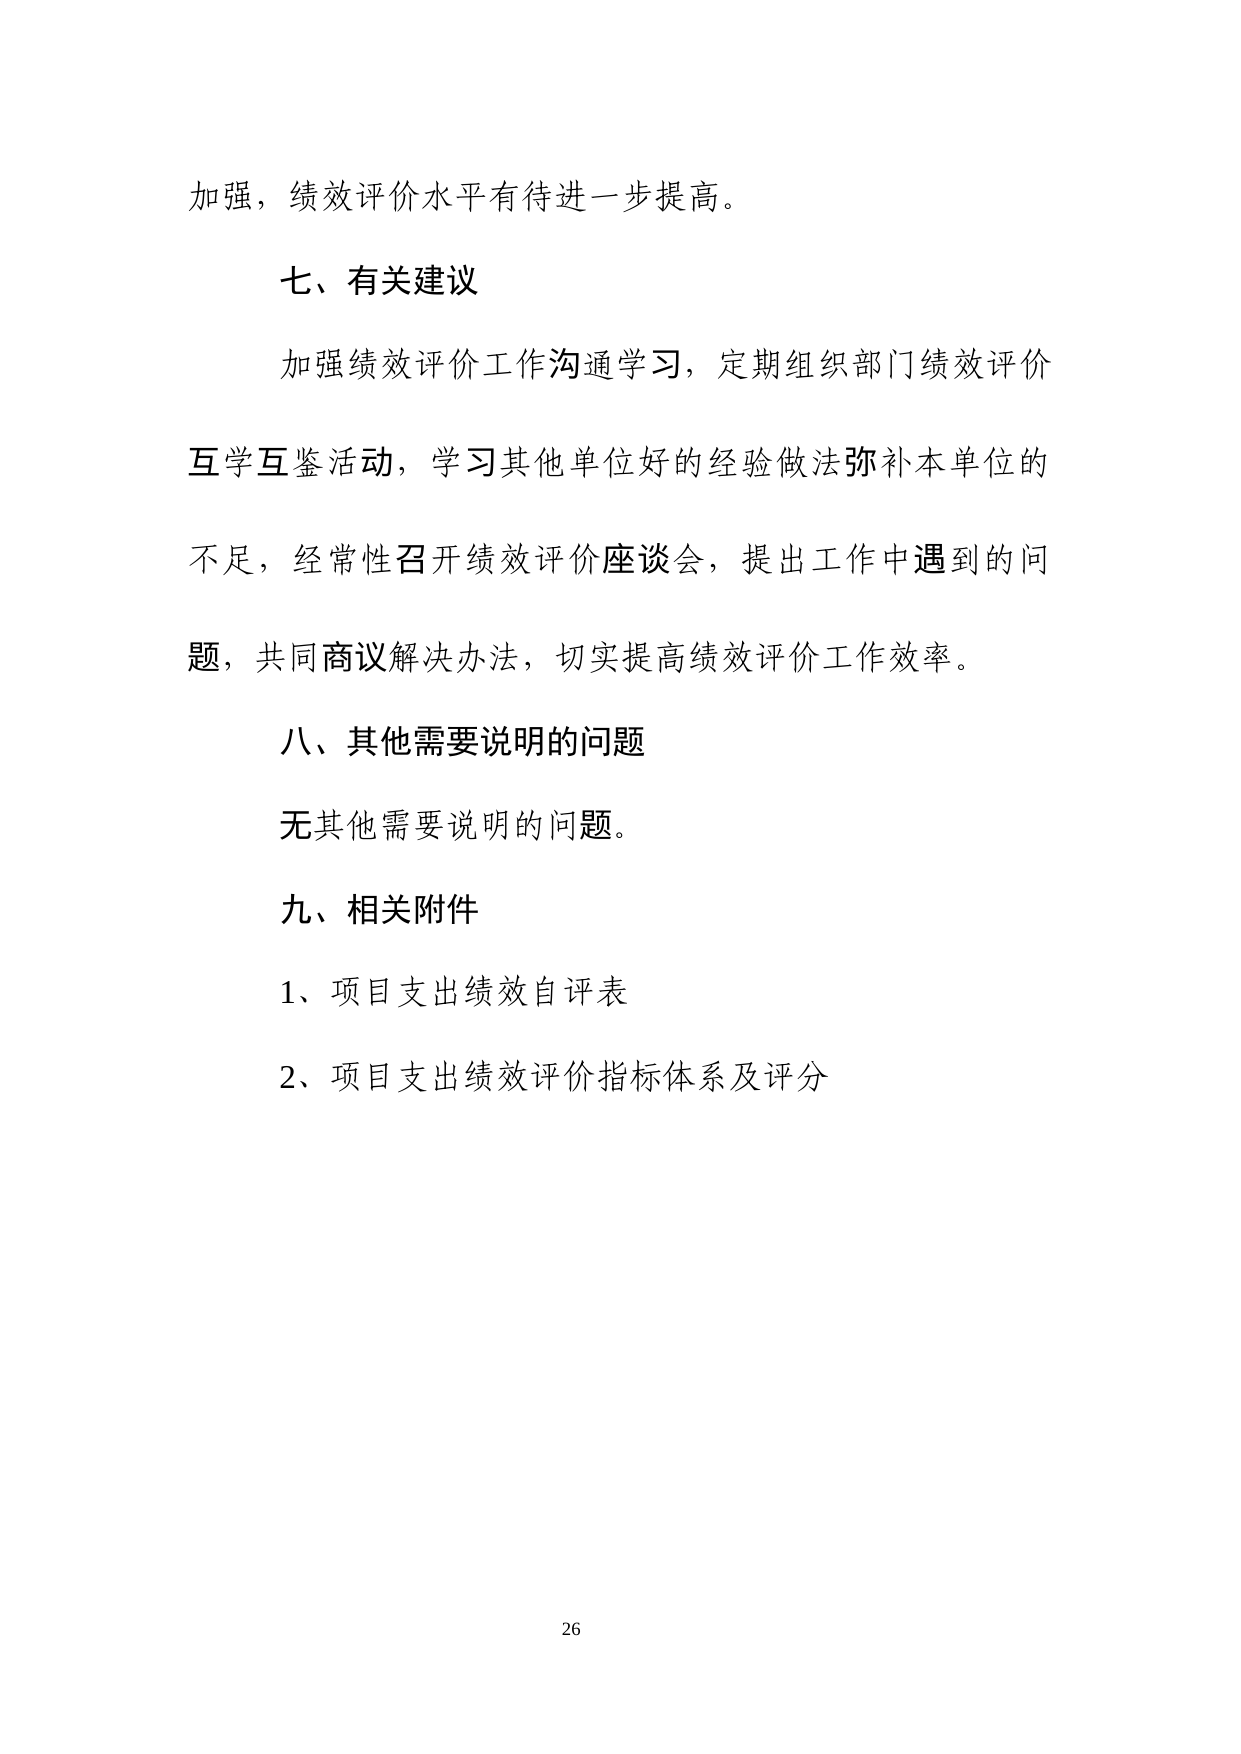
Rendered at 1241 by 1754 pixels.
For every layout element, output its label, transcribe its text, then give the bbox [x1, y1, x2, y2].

text 1、项目支出绩效自评表 [187, 958, 1053, 1023]
subtitle 七、有关建议 [187, 246, 1053, 311]
text 2、项目支出绩效评价指标体系及评分 [187, 1043, 1053, 1108]
text 无其他需要说明的问题。 [187, 790, 1053, 855]
subtitle 九、相关附件 [187, 874, 1053, 939]
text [187, 162, 1053, 227]
subtitle 八、其他需要说明的问题 [187, 706, 1053, 771]
text 加强绩效评价工作沟通学习，定期组织部门绩效评价互学互鉴活动，学习其他单位好的经验做法弥补本单位的不足，经常性召开绩效评价座谈会，提出工作中遇到的问题，共同商议解决办法，切实提高绩效评价工作效率。 [187, 330, 1053, 687]
